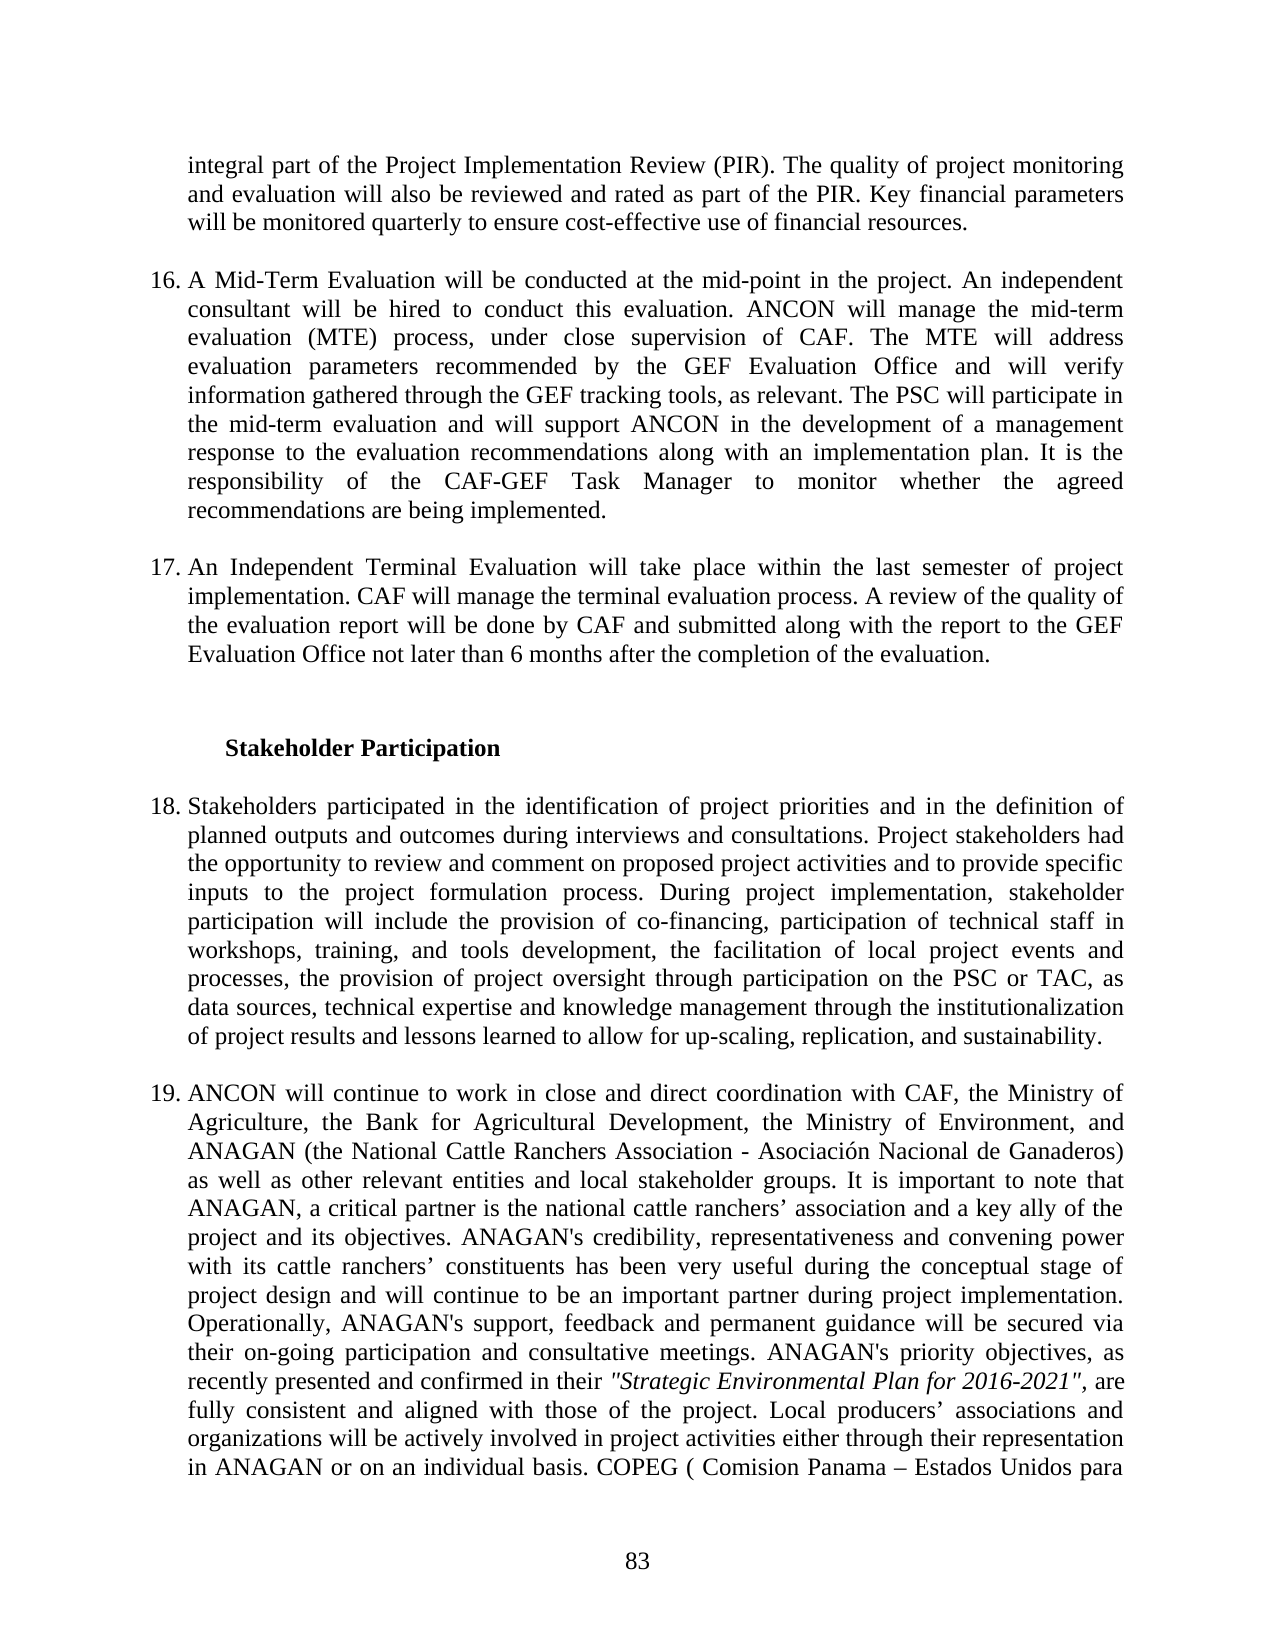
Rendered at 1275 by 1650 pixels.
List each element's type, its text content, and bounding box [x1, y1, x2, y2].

list Stakeholders participated in the identification of project priorities and in the definition of planned outputs and outcomes during interviews and consultations. Project stakeholders had the opportunity to review and comment on proposed project activities and to provide specific inputs to the project formulation process. During project implementation, stakeholder participation will include the provision of co-financing, participation of technical staff in workshops, training, and tools development, the facilitation of local project events and processes, the provision of project oversight through participation on the PSC or TAC, as data sources, technical expertise and knowledge management through the institutionalization of project results and lessons learned to allow for up-scaling, replication, and sustainability. [150, 791, 1125, 1050]
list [150, 150, 1125, 236]
list A Mid-Term Evaluation will be conducted at the mid-point in the project. An independent consultant will be hired to conduct this evaluation. ANCON will manage the mid-term evaluation (MTE) process, under close supervision of CAF. The MTE will address evaluation parameters recommended by the GEF Evaluation Office and will verify information gathered through the GEF tracking tools, as relevant. The PSC will participate in the mid-term evaluation and will support ANCON in the development of a management response to the evaluation recommendations along with an implementation plan. It is the responsibility of the CAF-GEF Task Manager to monitor whether the agreed recommendations are being implemented. [150, 265, 1125, 524]
list An Independent Terminal Evaluation will take place within the last semester of project implementation. CAF will manage the terminal evaluation process. A review of the quality of the evaluation report will be done by CAF and submitted along with the report to the GEF Evaluation Office not later than 6 months after the completion of the evaluation. [150, 552, 1125, 667]
text Stakeholder Participation [150, 733, 1125, 762]
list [150, 1078, 1125, 1481]
